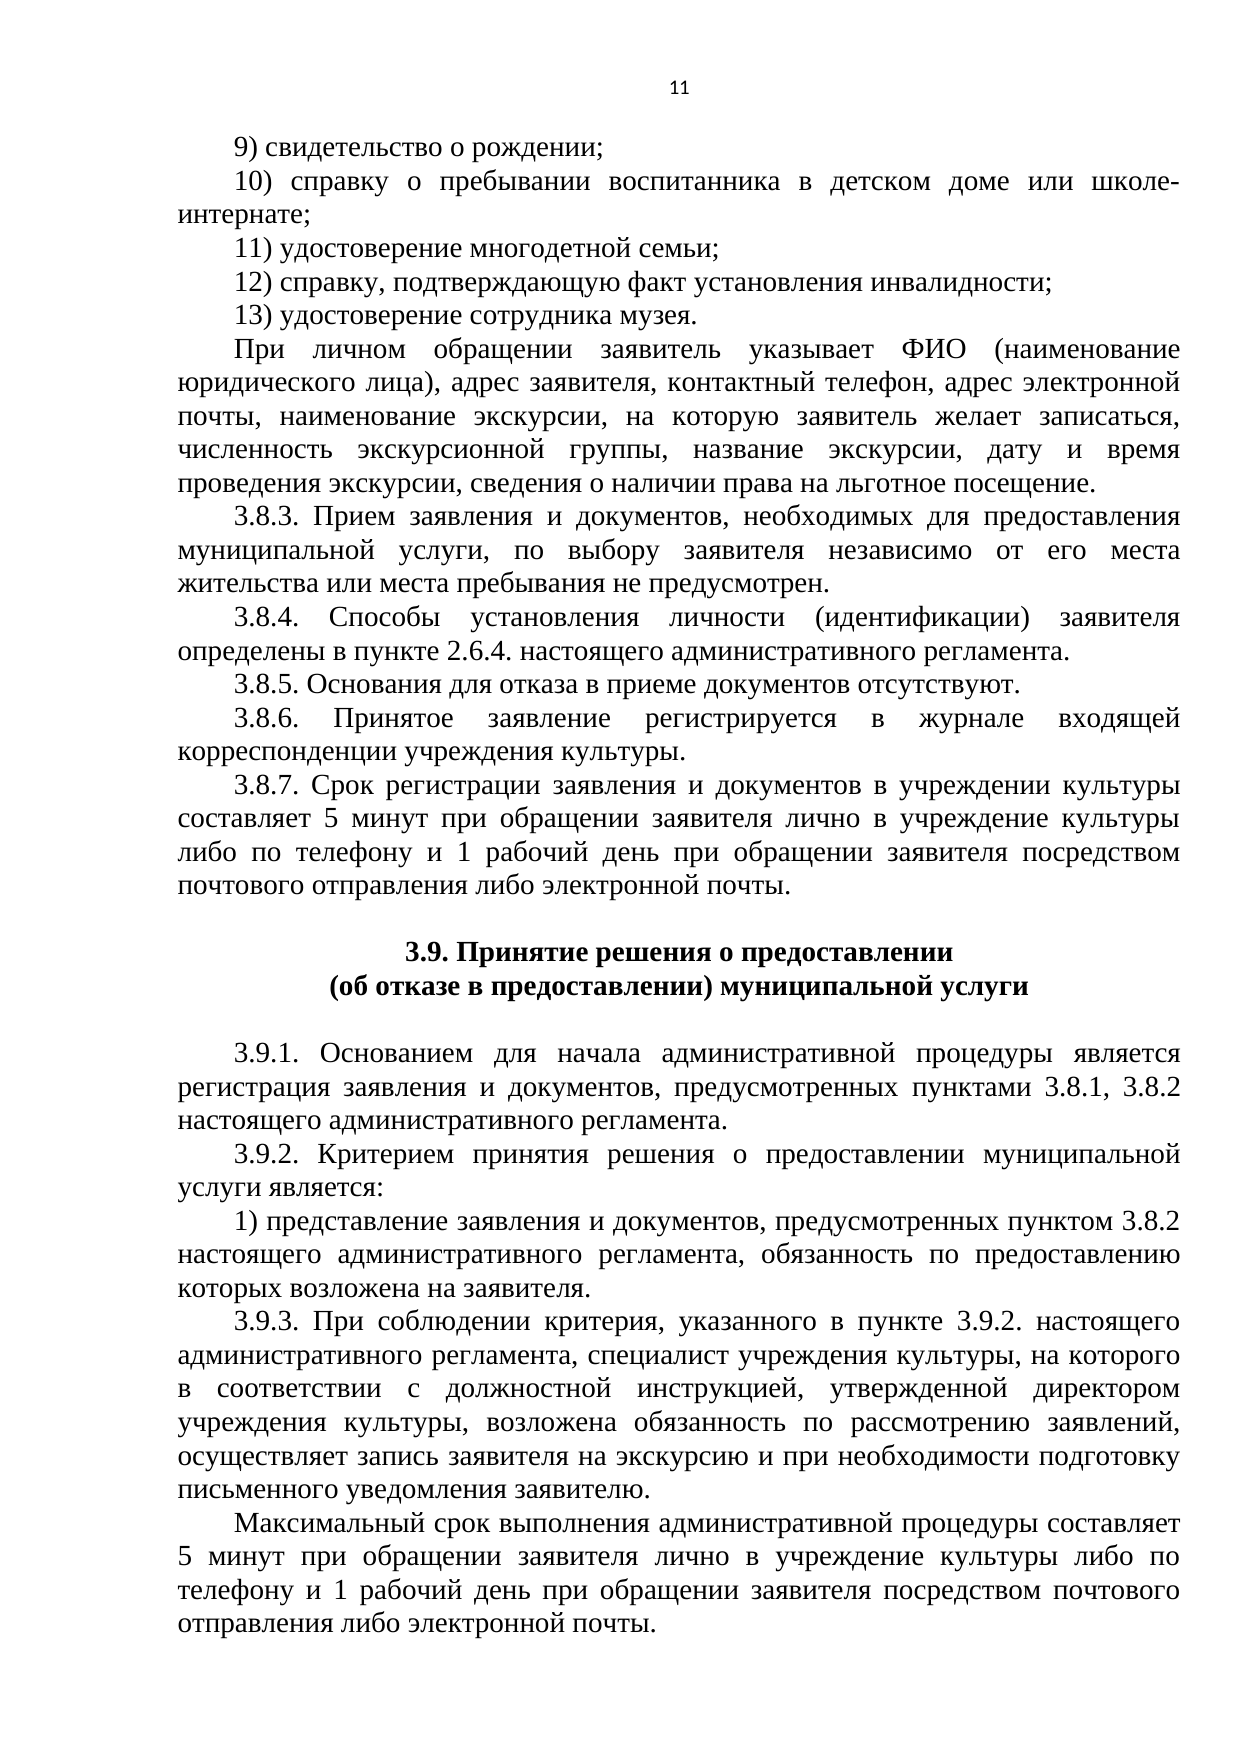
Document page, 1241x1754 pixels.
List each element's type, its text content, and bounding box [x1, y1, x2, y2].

text 13) удостоверение сотрудника музея. [177, 297, 1181, 331]
title (об отказе в предоставлении) муниципальной услуги [177, 968, 1181, 1002]
text 10) справку о пребывании воспитанника в детском доме или школе-интернате; [177, 163, 1181, 230]
text Максимальный срок выполнения административной процедуры составляет 5 минут при обращении заявителя лично в учреждение культуры либо по телефону и 1 рабочий день при обращении заявителя посредством почтового отправления либо электронной почты. [177, 1505, 1181, 1639]
text 3.8.3. Прием заявления и документов, необходимых для предоставления муниципальной услуги, по выбору заявителя независимо от его места жительства или места пребывания не предусмотрен. [177, 498, 1181, 599]
text 3.8.4. Способы установления личности (идентификации) заявителя определены в пункте 2.6.4. настоящего административного регламента. [177, 599, 1181, 666]
text 3.8.5. Основания для отказа в приеме документов отсутствуют. [177, 666, 1181, 700]
text 3.8.6. Принятое заявление регистрируется в журнале входящей корреспонденции учреждения культуры. [177, 700, 1181, 767]
title 3.9. Принятие решения о предоставлении [177, 934, 1181, 968]
text При личном обращении заявитель указывает ФИО (наименование юридического лица), адрес заявителя, контактный телефон, адрес электронной почты, наименование экскурсии, на которую заявитель желает записаться, численность экскурсионной группы, название экскурсии, дату и время проведения экскурсии, сведения о наличии права на льготное посещение. [177, 331, 1181, 498]
text 3.9.1. Основанием для начала административной процедуры является регистрация заявления и документов, предусмотренных пунктами 3.8.1, 3.8.2 настоящего административного регламента. [177, 1035, 1181, 1136]
text 9) свидетельство о рождении; [177, 129, 1181, 163]
text 3.9.2. Критерием принятия решения о предоставлении муниципальной услуги является: [177, 1136, 1181, 1203]
text 3.9.3. При соблюдении критерия, указанного в пункте 3.9.2. настоящего административного регламента, специалист учреждения культуры, на которого в соответствии с должностной инструкцией, утвержденной директором учреждения культуры, возложена обязанность по рассмотрению заявлений, осуществляет запись заявителя на экскурсию и при необходимости подготовку письменного уведомления заявителю. [177, 1303, 1181, 1505]
text 3.8.7. Срок регистрации заявления и документов в учреждении культуры составляет 5 минут при обращении заявителя лично в учреждение культуры либо по телефону и 1 рабочий день при обращении заявителя посредством почтового отправления либо электронной почты. [177, 767, 1181, 901]
text 11) удостоверение многодетной семьи; [177, 230, 1181, 264]
text 1) представление заявления и документов, предусмотренных пунктом 3.8.2 настоящего административного регламента, обязанность по предоставлению которых возложена на заявителя. [177, 1203, 1181, 1303]
text 12) справку, подтверждающую факт установления инвалидности; [177, 264, 1181, 297]
